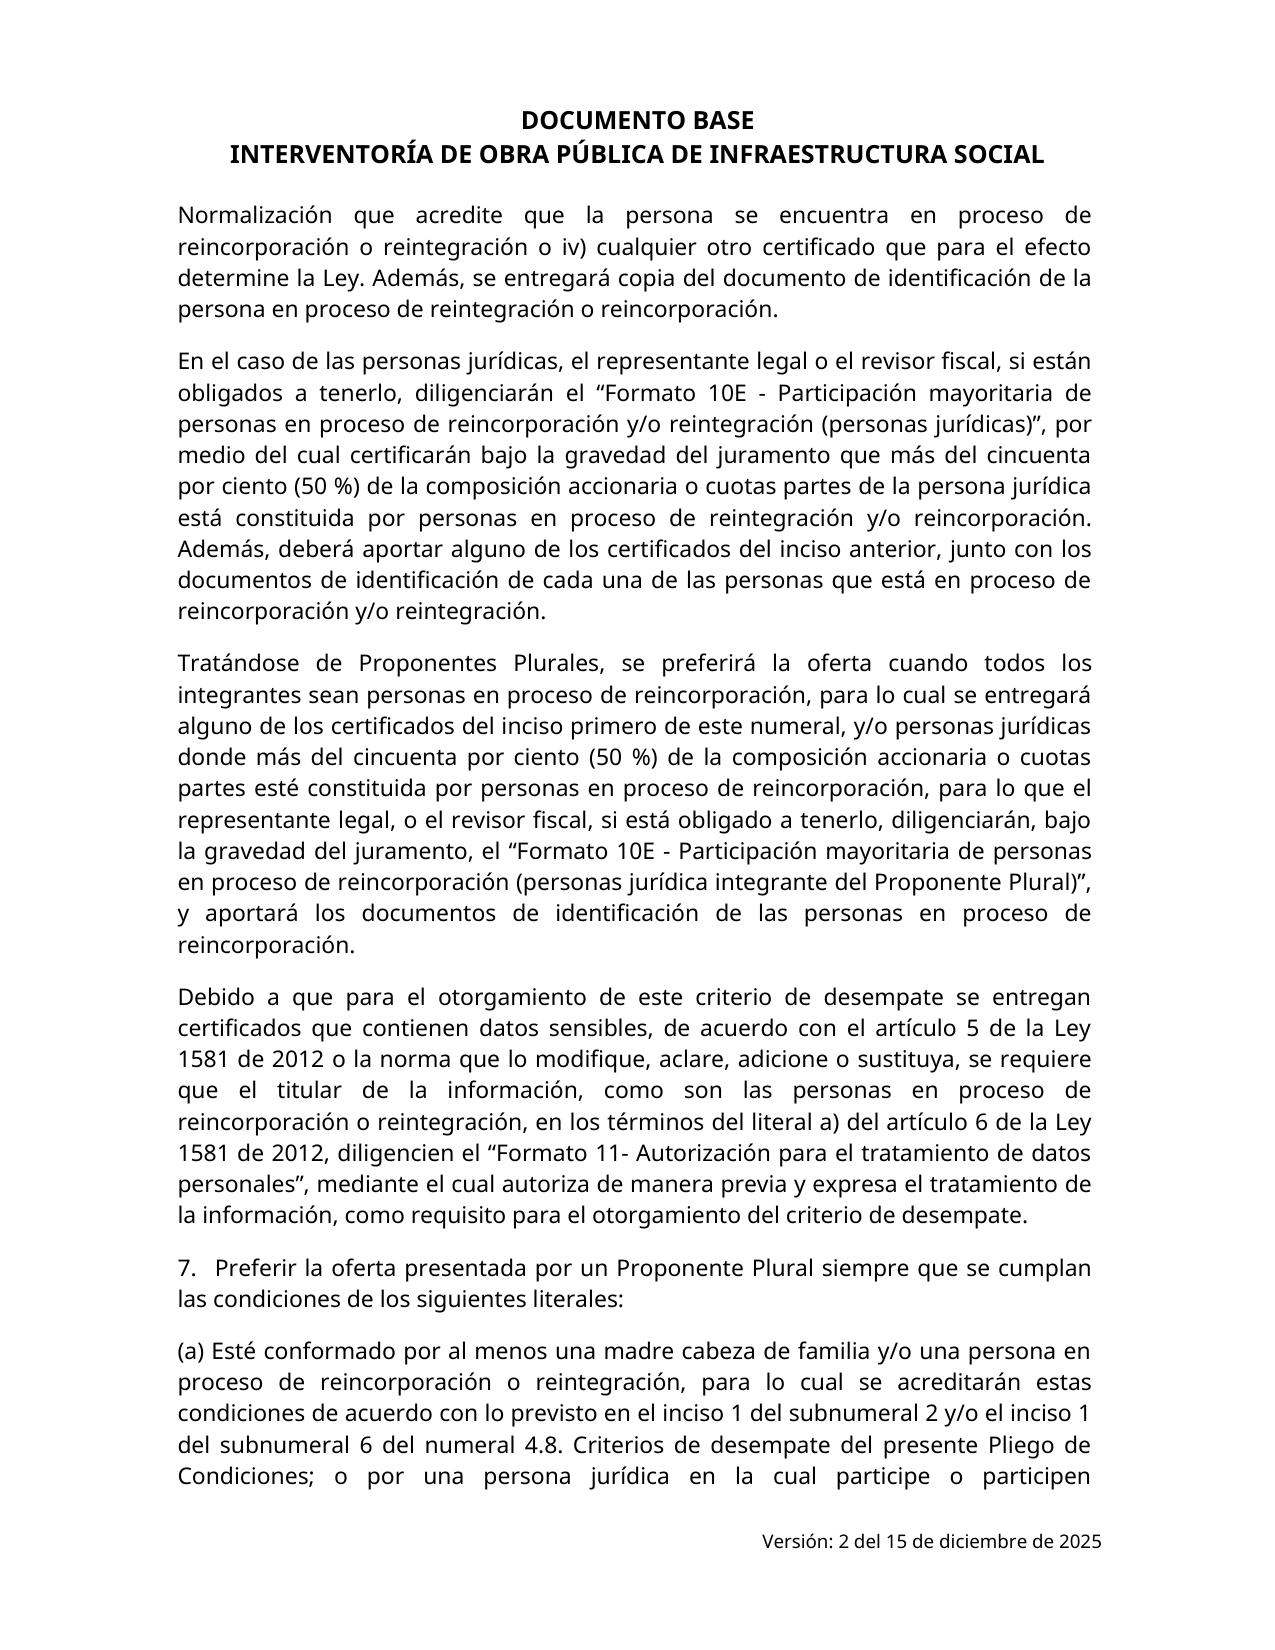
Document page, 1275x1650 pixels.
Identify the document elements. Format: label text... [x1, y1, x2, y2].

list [177, 199, 1093, 324]
text Debido a que para el otorgamiento de este criterio de desempate se entregan certificados que contienen datos sensibles, de acuerdo con el artículo 5 de la Ley 1581 de 2012 o la norma que lo modifique, aclare, adicione o sustituya, se requiere que el titular de la información, como son las personas en proceso de reincorporación o reintegración, en los términos del literal a) del artículo 6 de la Ley 1581 de 2012, diligencien el “Formato 11- Autorización para el tratamiento de datos personales”, mediante el cual autoriza de manera previa y expresa el tratamiento de la información, como requisito para el otorgamiento del criterio de desempate. [177, 981, 1093, 1231]
list Preferir la oferta presentada por un Proponente Plural siempre que se cumplan las condiciones de los siguientes literales: [177, 1251, 1093, 1314]
text En el caso de las personas jurídicas, el representante legal o el revisor fiscal, si están obligados a tenerlo, diligenciarán el “Formato 10E - Participación mayoritaria de personas en proceso de reincorporación y/o reintegración (personas jurídicas)”, por medio del cual certificarán bajo la gravedad del juramento que más del cincuenta por ciento (50 %) de la composición accionaria o cuotas partes de la persona jurídica está constituida por personas en proceso de reintegración y/o reincorporación. Además, deberá aportar alguno de los certificados del inciso anterior, junto con los documentos de identificación de cada una de las personas que está en proceso de reincorporación y/o reintegración. [177, 345, 1093, 626]
text Tratándose de Proponentes Plurales, se preferirá la oferta cuando todos los integrantes sean personas en proceso de reincorporación, para lo cual se entregará alguno de los certificados del inciso primero de este numeral, y/o personas jurídicas donde más del cincuenta por ciento (50 %) de la composición accionaria o cuotas partes esté constituida por personas en proceso de reincorporación, para lo que el representante legal, o el revisor fiscal, si está obligado a tenerlo, diligenciarán, bajo la gravedad del juramento, el “Formato 10E - Participación mayoritaria de personas en proceso de reincorporación (personas jurídica integrante del Proponente Plural)”, y aportará los documentos de identificación de las personas en proceso de reincorporación. [177, 647, 1093, 960]
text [177, 1335, 1093, 1491]
